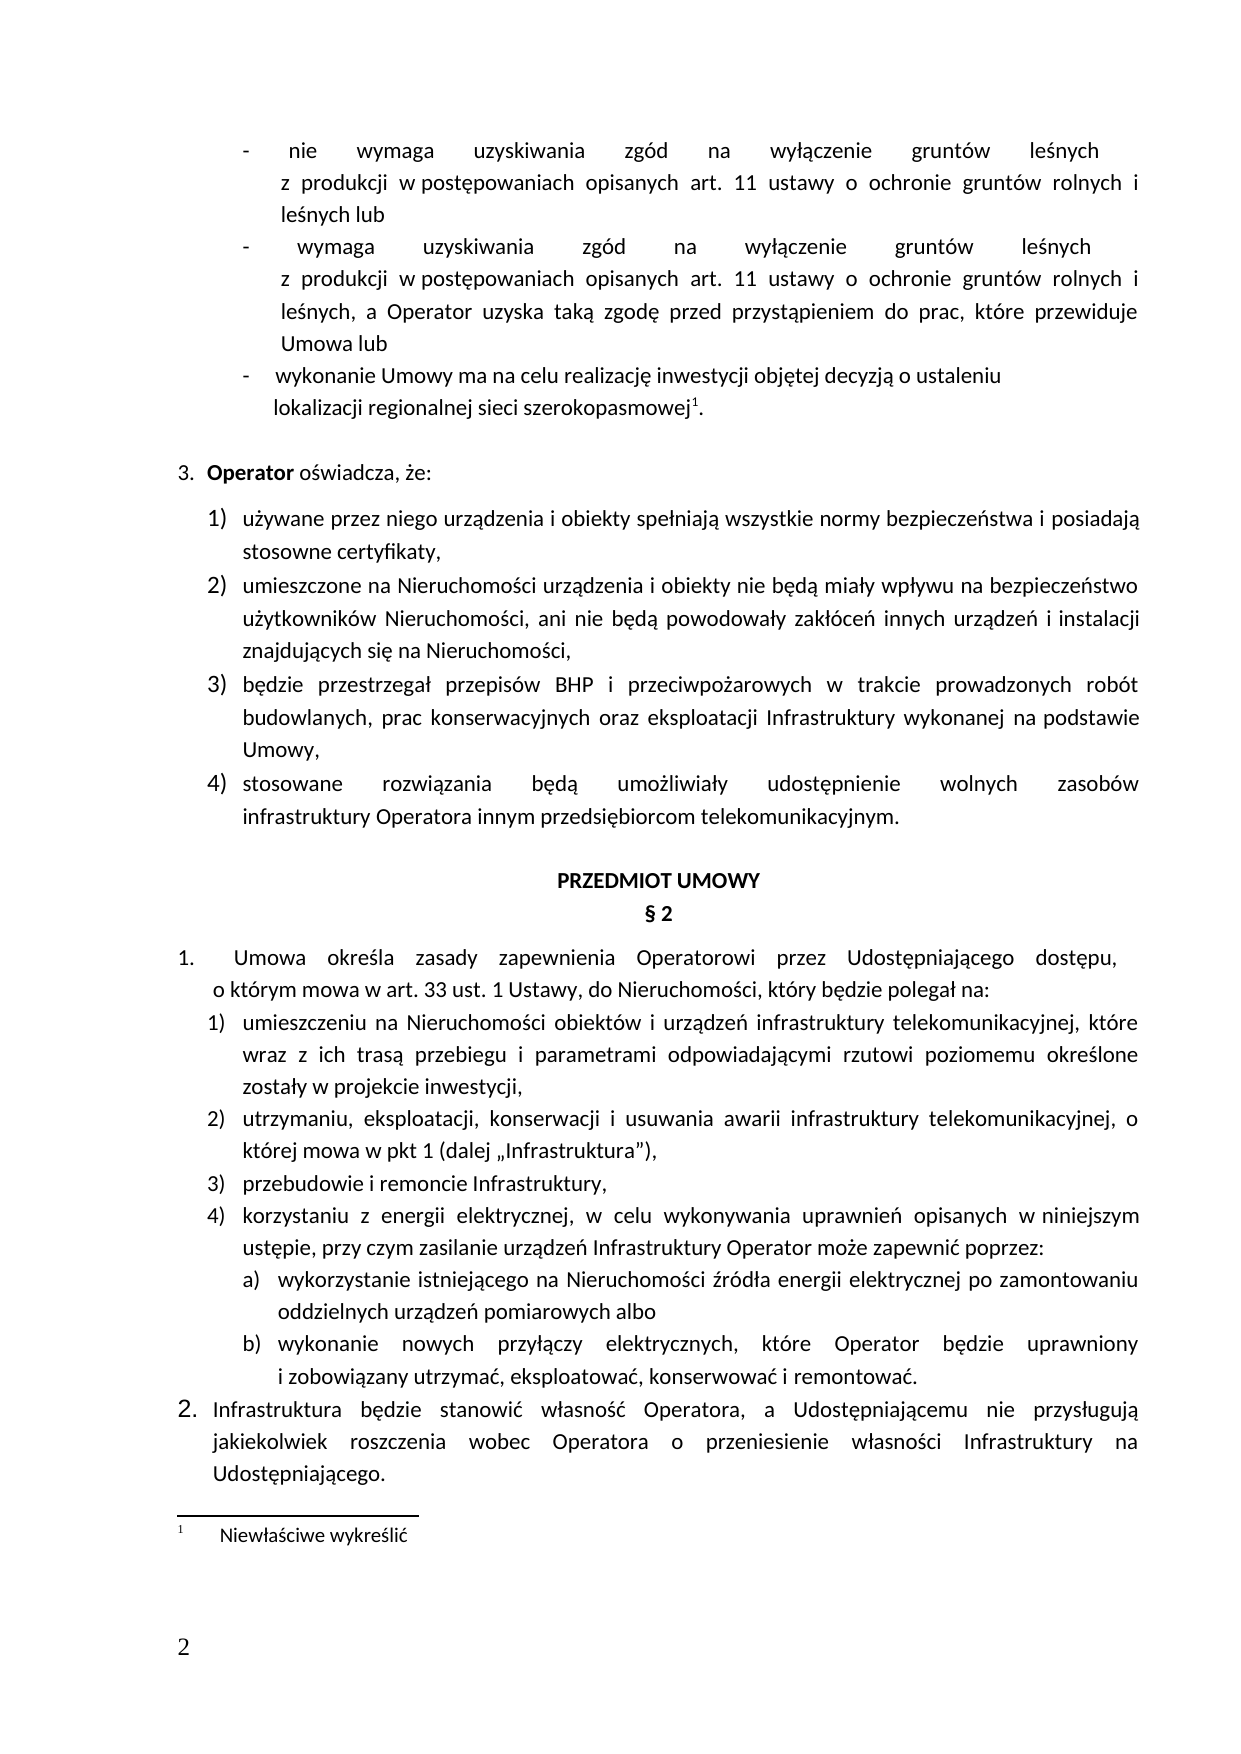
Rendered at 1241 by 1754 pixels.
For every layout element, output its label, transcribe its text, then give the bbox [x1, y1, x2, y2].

list umieszczeniu na Nieruchomości obiektów i urządzeń infrastruktury telekomunikacyjnej, które wraz z ich trasą przebiegu i parametrami odpowiadającymi rzutowi poziomemu określone zostały w projekcie inwestycji, [207, 1008, 1140, 1100]
list wykorzystanie istniejącego na Nieruchomości źródła energii elektrycznej po zamontowaniu oddzielnych urządzeń pomiarowych albo [242, 1265, 1140, 1325]
list utrzymaniu, eksploatacji, konserwacji i usuwania awarii infrastruktury telekomunikacyjnej, o której mowa w pkt 1 (dalej „Infrastruktura”), [207, 1104, 1140, 1164]
list umieszczone na Nieruchomości urządzenia i obiekty nie będą miały wpływu na bezpieczeństwo użytkowników Nieruchomości, ani nie będą powodowały zakłóceń innych urządzeń i instalacji znajdujących się na Nieruchomości, [207, 569, 1140, 664]
list Umowa określa zasady zapewnienia Operatorowi przez Udostępniającego dostępu, o którym mowa w art. 33 ust. 1 Ustawy, do Nieruchomości, który będzie polegał na: [177, 943, 1140, 1003]
list - nie wymaga uzyskiwania zgód na wyłączenie gruntów leśnych z produkcji w postępowaniach opisanych art. 11 ustawy o ochronie gruntów rolnych i leśnych lub [242, 136, 1140, 228]
list - wykonanie Umowy ma na celu realizację inwestycji objętej decyzją o ustaleniu [242, 361, 1140, 389]
list Operator oświadcza, że: [177, 458, 1140, 486]
list będzie przestrzegał przepisów BHP i przeciwpożarowych w trakcie prowadzonych robót budowlanych, prac konserwacyjnych oraz eksploatacji Infrastruktury wykonanej na podstawie Umowy, [207, 668, 1140, 763]
list lokalizacji regionalnej sieci szerokopasmowej. [242, 393, 1140, 421]
list przebudowie i remoncie Infrastruktury, [207, 1169, 1140, 1197]
list Infrastruktura będzie stanowić własność Operatora, a Udostępniającemu nie przysługują jakiekolwiek roszczenia wobec Operatora o przeniesienie własności Infrastruktury na Udostępniającego. [177, 1394, 1140, 1487]
list wykonanie nowych przyłączy elektrycznych, które Operator będzie uprawniony i zobowiązany utrzymać, eksploatować, konserwować i remontować. [242, 1329, 1140, 1390]
list korzystaniu z energii elektrycznej, w celu wykonywania uprawnień opisanych w niniejszym ustępie, przy czym zasilanie urządzeń Infrastruktury Operator może zapewnić poprzez: [207, 1201, 1140, 1261]
text PRZEDMIOT UMOWY [177, 866, 1140, 894]
list stosowane rozwiązania będą umożliwiały udostępnienie wolnych zasobów infrastruktury Operatora innym przedsiębiorcom telekomunikacyjnym. [207, 767, 1140, 830]
list - wymaga uzyskiwania zgód na wyłączenie gruntów leśnych z produkcji w postępowaniach opisanych art. 11 ustawy o ochronie gruntów rolnych i leśnych, a Operator uzyska taką zgodę przed przystąpieniem do prac, które przewiduje Umowa lub [242, 232, 1140, 357]
text § 2 [177, 899, 1140, 927]
list używane przez niego urządzenia i obiekty spełniają wszystkie normy bezpieczeństwa i posiadają stosowne certyfikaty, [207, 502, 1140, 565]
